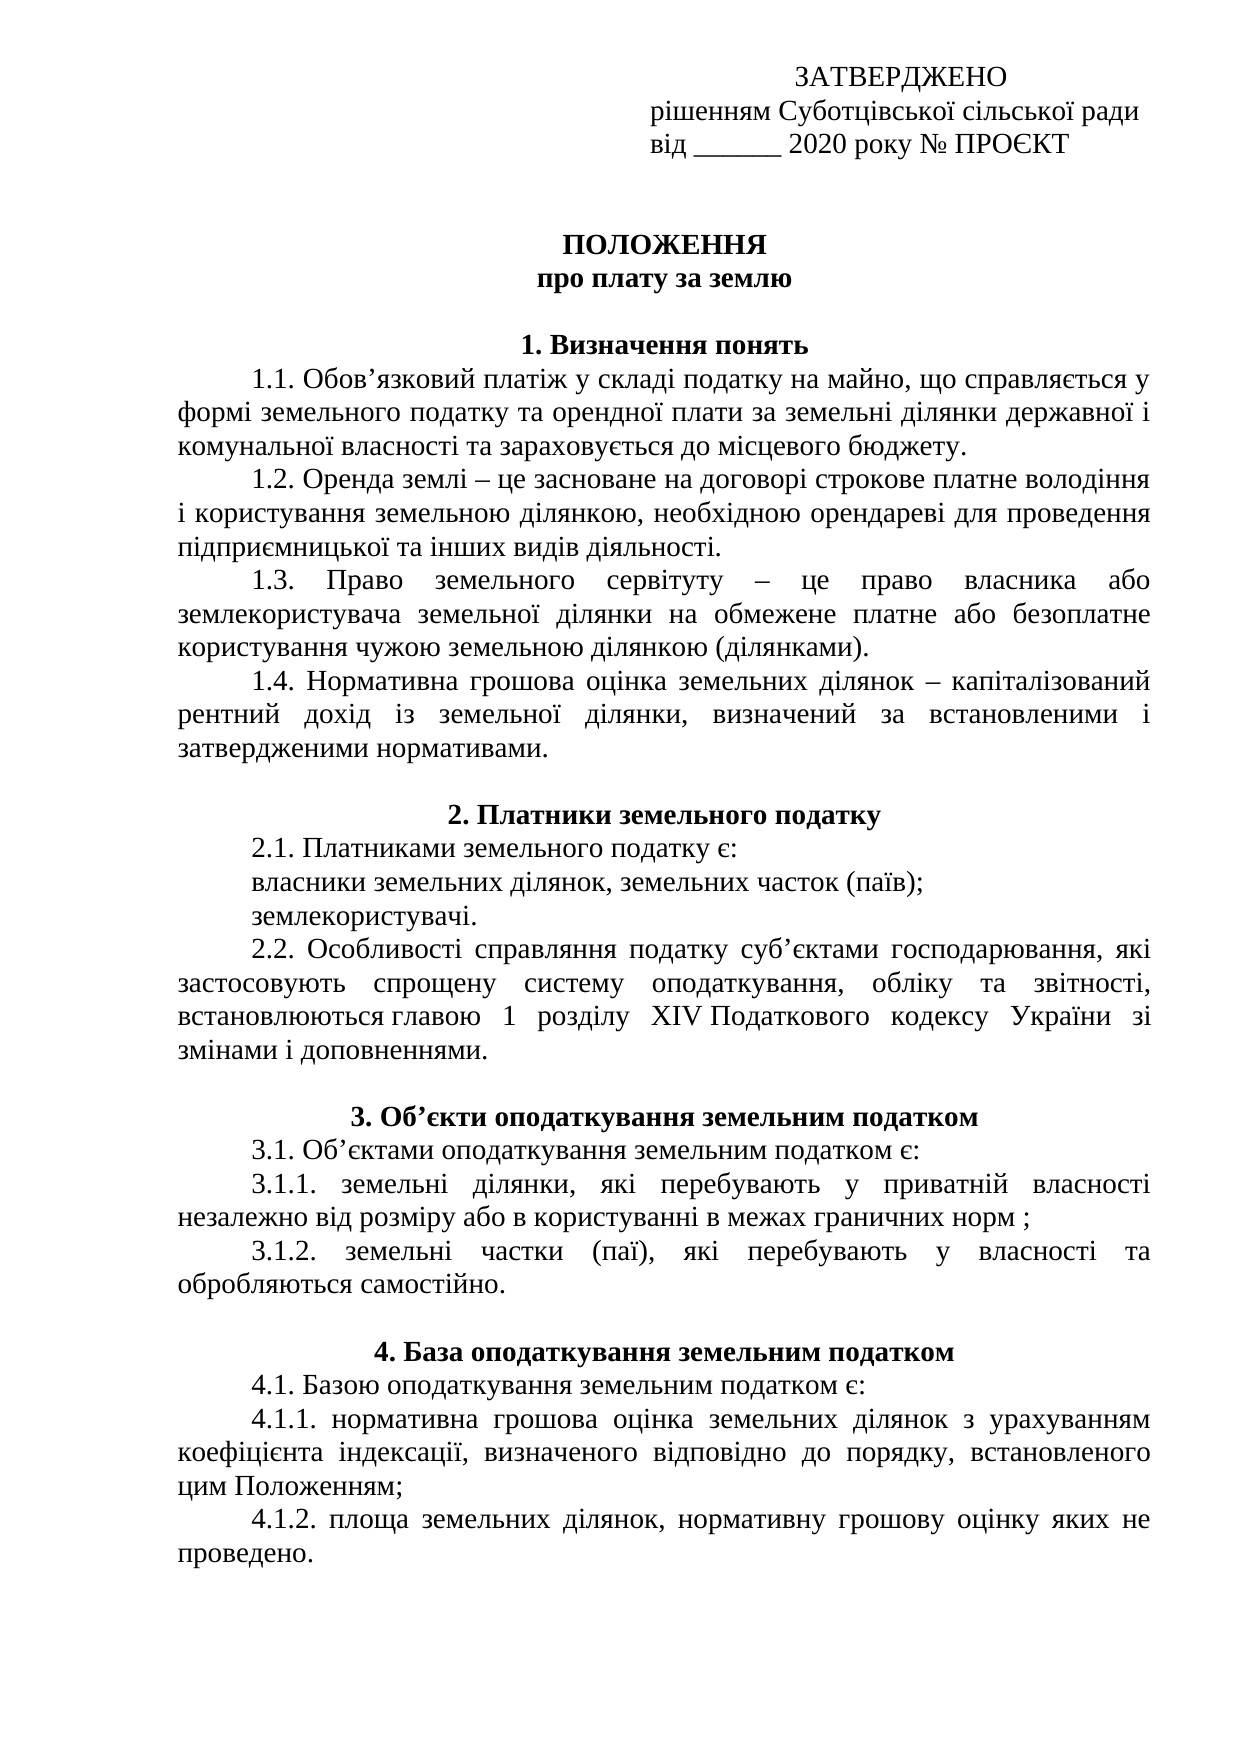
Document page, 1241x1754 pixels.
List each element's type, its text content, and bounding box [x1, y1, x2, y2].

text 1.3. Право земельного сервітуту – це право власника або землекористувача земельної ділянки на обмежене платне або безоплатне користування чужою земельною ділянкою (ділянками). [177, 562, 1152, 663]
text 2.1. Платниками земельного податку є: [177, 831, 1152, 864]
text 3. Об’єкти оподаткування земельним податком [177, 1099, 1152, 1132]
text про плату за землю [177, 260, 1152, 294]
text рішенням Суботцівської сільської ради [650, 93, 1152, 126]
text 4.1.1. нормативна грошова оцінка земельних ділянок з урахуванням коефіцієнта індексації, визначеного відповідно до порядку, встановленого цим Положенням; [177, 1401, 1152, 1501]
text власники земельних ділянок, земельних часток (паїв); [177, 864, 1152, 898]
text від ______ 2020 року № ПРОЄКТ [650, 126, 1152, 160]
text 3.1. Об’єктами оподаткування земельним податком є: [177, 1132, 1152, 1166]
text 3.1.2. земельні частки (паї), які перебувають у власності та обробляються самостійно. [177, 1233, 1152, 1300]
text ЗАТВЕРДЖЕНО [650, 59, 1152, 93]
text 2.2. Особливості справляння податку суб’єктами господарювання, які застосовують спрощену систему оподаткування, обліку та звітності, встановлюються главою 1 розділу XIV Податкового кодексу України зі змінами і доповненнями. [177, 931, 1152, 1065]
text 4. База оподаткування земельним податком [177, 1334, 1152, 1367]
text 1.4. Нормативна грошова оцінка земельних ділянок – капіталізований рентний дохід із земельної ділянки, визначений за встановленими і затвердженими нормативами. [177, 663, 1152, 763]
text ПОЛОЖЕННЯ [177, 227, 1152, 260]
text 2. Платники земельного податку [177, 797, 1152, 831]
text 1.2. Оренда землі – це засноване на договорі строкове платне володіння і користування земельною ділянкою, необхідною орендареві для проведення підприємницької та інших видів діяльності. [177, 462, 1152, 562]
text 4.1. Базою оподаткування земельним податком є: [177, 1367, 1152, 1401]
text 4.1.2. площа земельних ділянок, нормативну грошову оцінку яких не проведено. [177, 1501, 1152, 1568]
text 1. Визначення понять [177, 327, 1152, 361]
text 3.1.1. земельні ділянки, які перебувають у приватній власності незалежно від розміру або в користуванні в межах граничних норм ; [177, 1166, 1152, 1233]
text землекористувачі. [177, 898, 1152, 931]
text 1.1. Обов’язковий платіж у складі податку на майно, що справляється у формі земельного податку та орендної плати за земельні ділянки державної і комунальної власності та зараховується до місцевого бюджету. [177, 361, 1152, 462]
